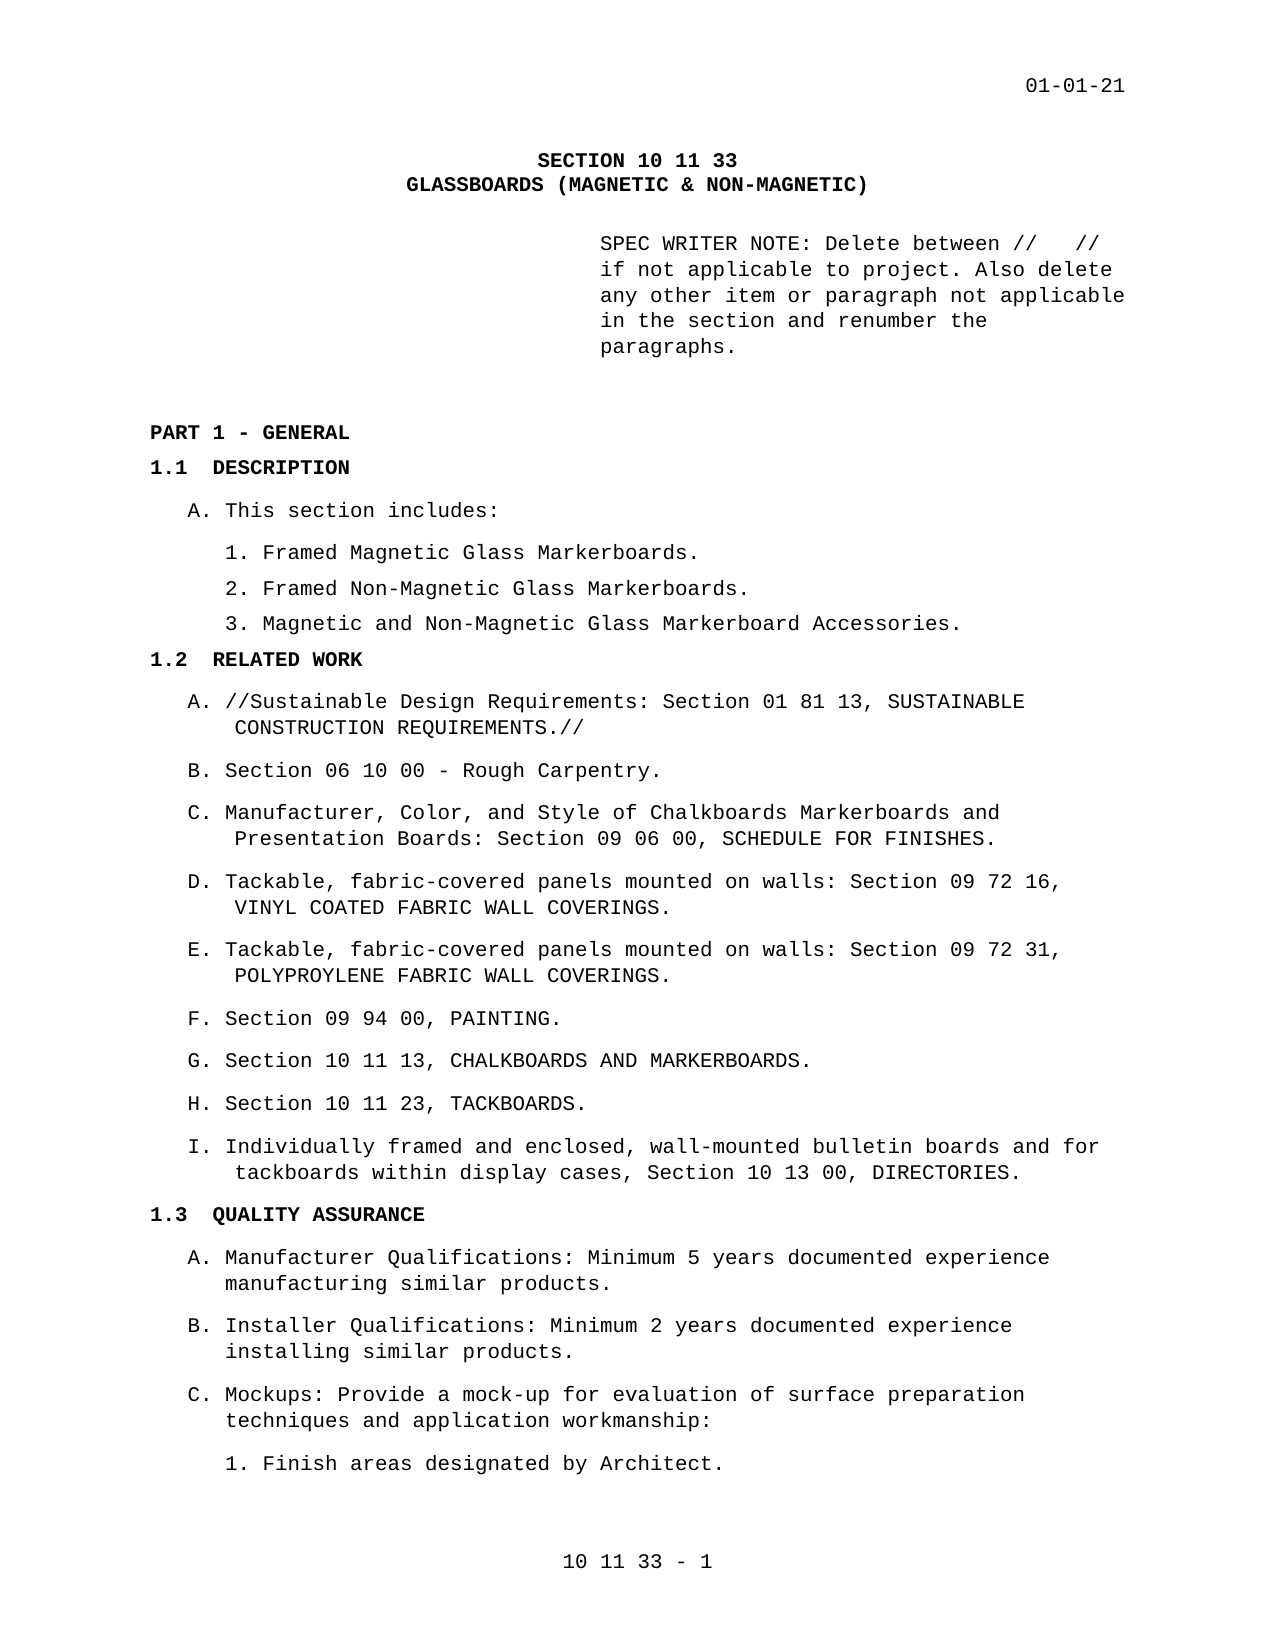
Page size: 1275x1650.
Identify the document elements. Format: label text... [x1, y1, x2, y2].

text Tackable, fabric-covered panels mounted on walls: Section 09 72 31, POLYPROYLENE FABRIC WALL COVERINGS. [187, 939, 1125, 989]
text This section includes: [187, 500, 1125, 523]
text Section 10 11 13, CHALKBOARDS AND MARKERBOARDS. [187, 1051, 1125, 1074]
text Section 09 94 00, PAINTING. [187, 1008, 1125, 1032]
title SECTION 10 11 33 GLASSBOARDS (MAGNETIC & NON-MAGNETIC) [150, 150, 1125, 197]
text Individually framed and enclosed, wall-mounted bulletin boards and for tackboards within display cases, Section 10 13 00, DIRECTORIES. [187, 1136, 1125, 1185]
text GENERAL [150, 422, 1125, 445]
text Installer Qualifications: Minimum 2 years documented experience installing similar products. [187, 1315, 1125, 1365]
text //Sustainable Design Requirements: Section 01 81 13, SUSTAINABLE CONSTRUCTION REQUIREMENTS.// [187, 691, 1125, 741]
text RELATED WORK [150, 648, 1125, 672]
text Framed Magnetic Glass Markerboards. [225, 542, 1125, 566]
text Section 06 10 00 - Rough Carpentry. [187, 760, 1125, 783]
text Finish areas designated by Architect. [225, 1452, 1125, 1476]
text Framed Non-Magnetic Glass Markerboards. [225, 578, 1125, 601]
text Manufacturer, Color, and Style of Chalkboards Markerboards and Presentation Boards: Section 09 06 00, SCHEDULE FOR FINISHES. [187, 802, 1125, 852]
text Tackable, fabric-covered panels mounted on walls: Section 09 72 16, VINYL COATED FABRIC WALL COVERINGS. [187, 871, 1125, 920]
text Manufacturer Qualifications: Minimum 5 years documented experience manufacturing similar products. [187, 1247, 1125, 1296]
text Magnetic and Non-Magnetic Glass Markerboard Accessories. [225, 613, 1125, 637]
text QUALITY ASSURANCE [150, 1204, 1125, 1228]
text DESCRIPTION [150, 457, 1125, 481]
text Section 10 11 23, TACKBOARDS. [187, 1093, 1125, 1117]
text Mockups: Provide a mock-up for evaluation of surface preparation techniques and application workmanship: [187, 1384, 1125, 1433]
text SPEC WRITER NOTE: Delete between // // if not applicable to project. Also delete any other item or paragraph not applicable in the section and renumber the paragraphs. [600, 233, 1125, 360]
